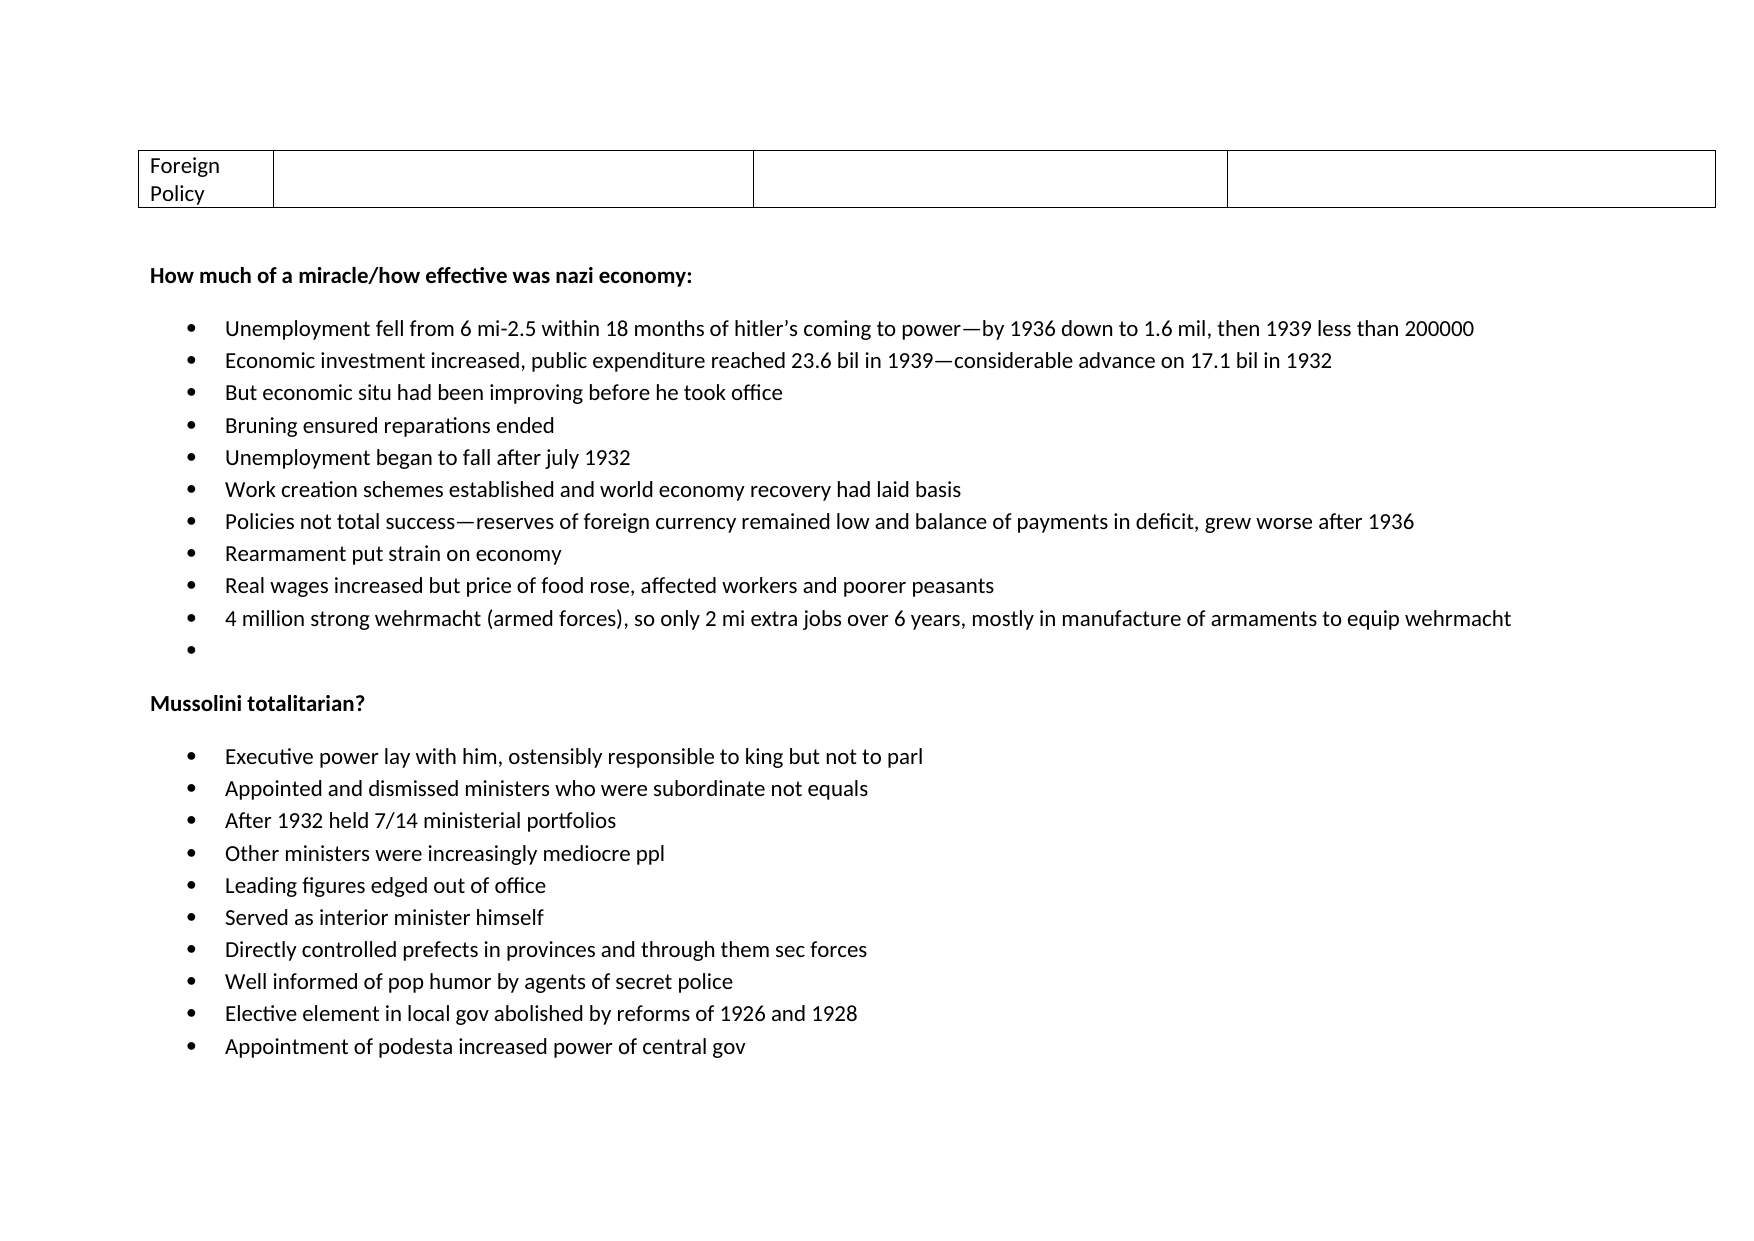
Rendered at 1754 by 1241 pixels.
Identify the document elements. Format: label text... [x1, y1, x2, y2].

list Policies not total success—reserves of foreign currency remained low and balance of payments in deficit, grew worse after 1936 [187, 507, 1604, 535]
list Unemployment fell from 6 mi-2.5 within 18 months of hitler’s coming to power—by 1936 down to 1.6 mil, then 1939 less than 200000 [187, 314, 1604, 342]
text How much of a miracle/how effective was nazi economy: [150, 261, 1604, 289]
list Economic investment increased, public expenditure reached 23.6 bil in 1939—considerable advance on 17.1 bil in 1932 [187, 346, 1604, 374]
list Appointment of podesta increased power of central gov [187, 1032, 1604, 1060]
list Other ministers were increasingly mediocre ppl [187, 839, 1604, 867]
table_cell [274, 151, 753, 207]
list 4 million strong wehrmacht (armed forces), so only 2 mi extra jobs over 6 years, mostly in manufacture of armaments to equip wehrmacht [187, 604, 1604, 632]
list Work creation schemes established and world economy recovery had laid basis [187, 475, 1604, 503]
table_cell [1228, 151, 1715, 207]
list Unemployment began to fall after july 1932 [187, 443, 1604, 471]
list Real wages increased but price of food rose, affected workers and poorer peasants [187, 572, 1604, 600]
list Served as interior minister himself [187, 903, 1604, 931]
list Leading figures edged out of office [187, 871, 1604, 899]
list Appointed and dismissed ministers who were subordinate not equals [187, 774, 1604, 802]
list Directly controlled prefects in provinces and through them sec forces [187, 935, 1604, 963]
list Rearmament put strain on economy [187, 539, 1604, 567]
list But economic situ had been improving before he took office [187, 378, 1604, 407]
list Elective element in local gov abolished by reforms of 1926 and 1928 [187, 999, 1604, 1028]
text Mussolini totalitarian? [150, 689, 1604, 717]
list Well informed of pop humor by agents of secret police [187, 967, 1604, 995]
table_cell [754, 151, 1227, 207]
list Executive power lay with him, ostensibly responsible to king but not to parl [187, 742, 1604, 770]
list After 1932 held 7/14 ministerial portfolios [187, 806, 1604, 834]
table_cell Foreign Policy [139, 151, 273, 207]
list Bruning ensured reparations ended [187, 411, 1604, 439]
